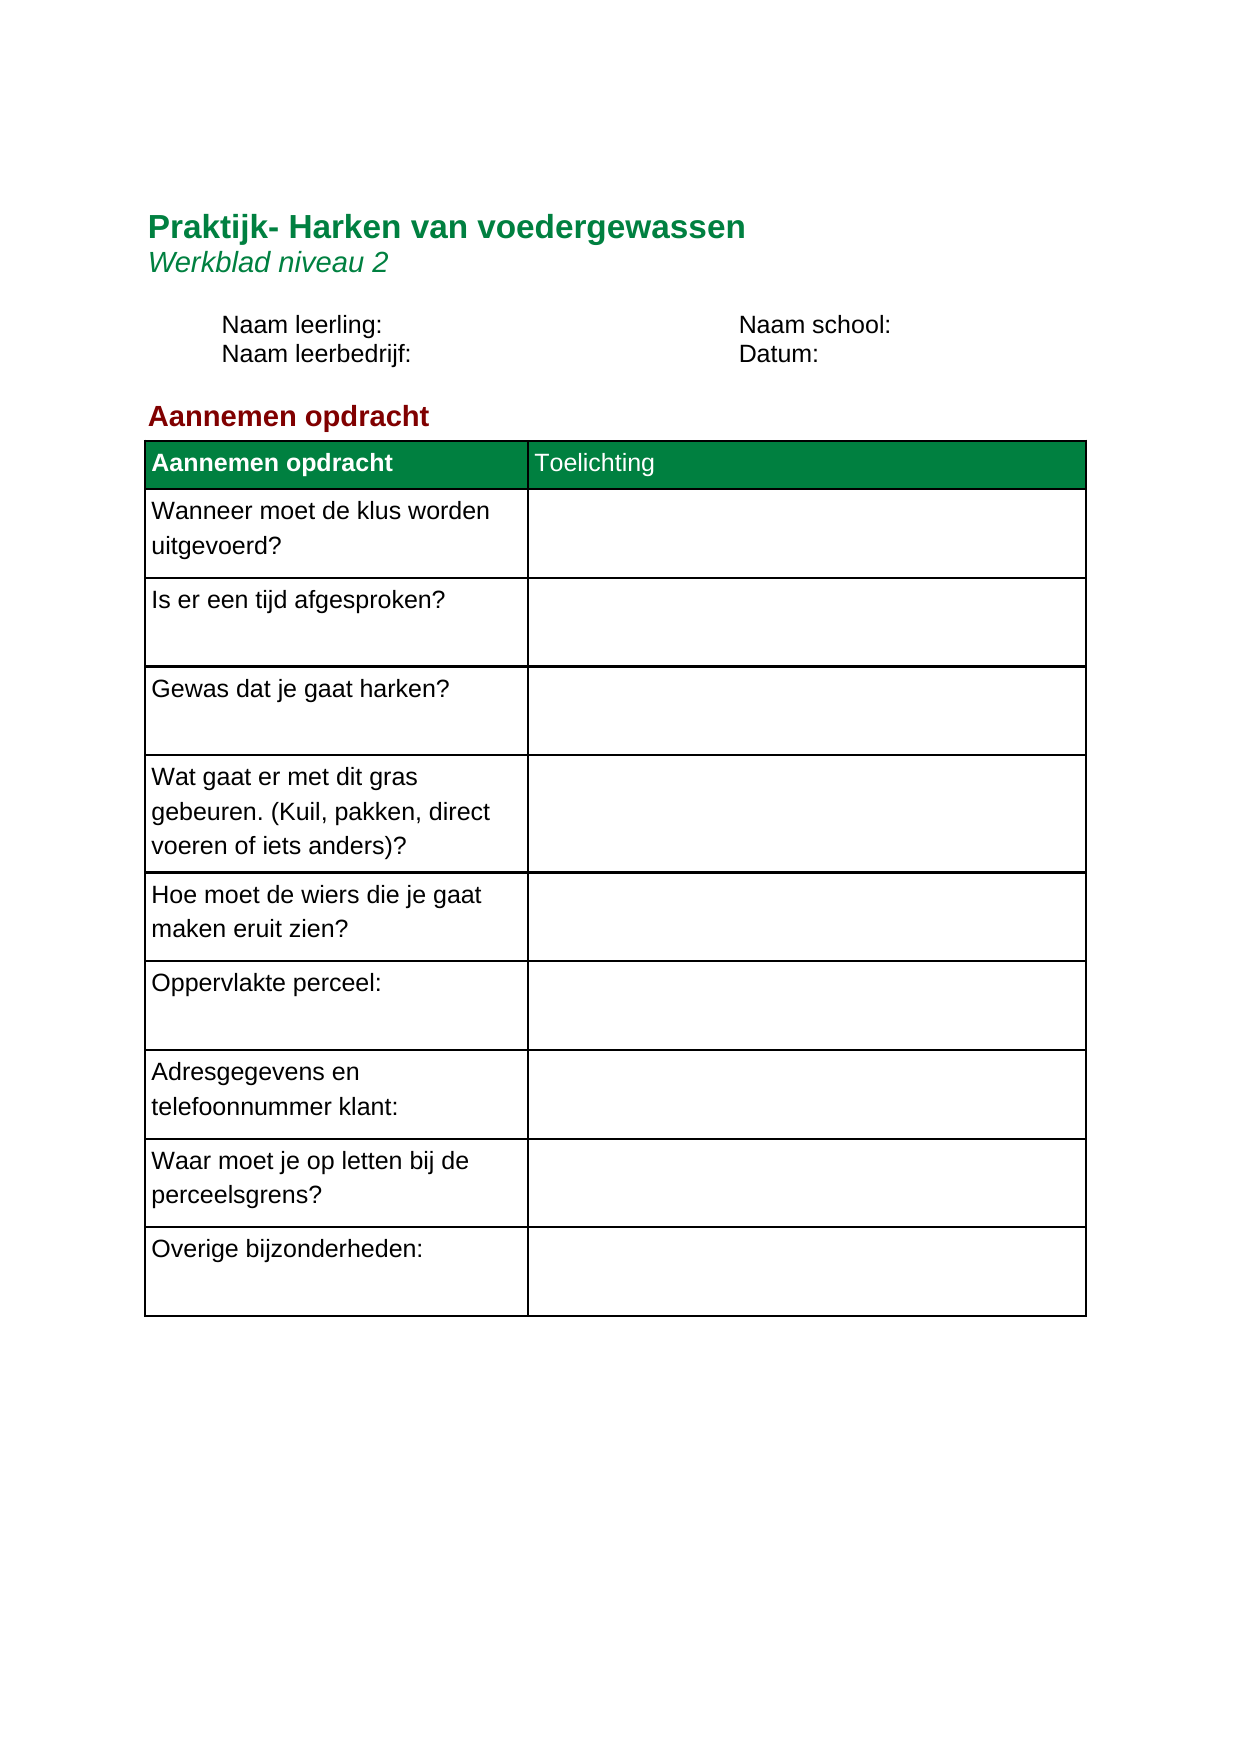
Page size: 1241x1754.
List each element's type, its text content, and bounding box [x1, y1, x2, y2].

text Praktijk- Harken van voedergewassen [148, 207, 1093, 245]
table_cell Is er een tijd afgesproken? [146, 579, 527, 665]
text Naam leerling: Naam school: [221, 310, 1093, 339]
table_cell [529, 579, 1085, 665]
table_cell [529, 1140, 1085, 1226]
table_cell Hoe moet de wiers die je gaat maken eruit zien? [146, 874, 527, 960]
table_cell [529, 490, 1085, 577]
table_cell Oppervlakte perceel: [146, 962, 527, 1049]
table_cell [529, 756, 1085, 871]
table_header Toelichting [529, 442, 1085, 488]
table_cell [529, 962, 1085, 1049]
table_cell Adresgegevens en telefoonnummer klant: [146, 1051, 527, 1137]
table_cell [529, 874, 1085, 960]
table_cell Waar moet je op letten bij de perceelsgrens? [146, 1140, 527, 1226]
table_cell Wanneer moet de klus worden uitgevoerd? [146, 490, 527, 577]
table_cell Gewas dat je gaat harken? [146, 668, 527, 754]
table_cell [529, 1051, 1085, 1137]
text Naam leerbedrijf: Datum: [221, 339, 1093, 368]
text Aannemen opdracht [148, 399, 1093, 433]
text Werkblad niveau 2 [148, 245, 1093, 279]
table_header Aannemen opdracht [146, 442, 527, 488]
table_cell [529, 1228, 1085, 1315]
table_cell [529, 668, 1085, 754]
table_cell Overige bijzonderheden: [146, 1228, 527, 1315]
table_cell Wat gaat er met dit gras gebeuren. (Kuil, pakken, direct voeren of iets anders)? [146, 756, 527, 871]
